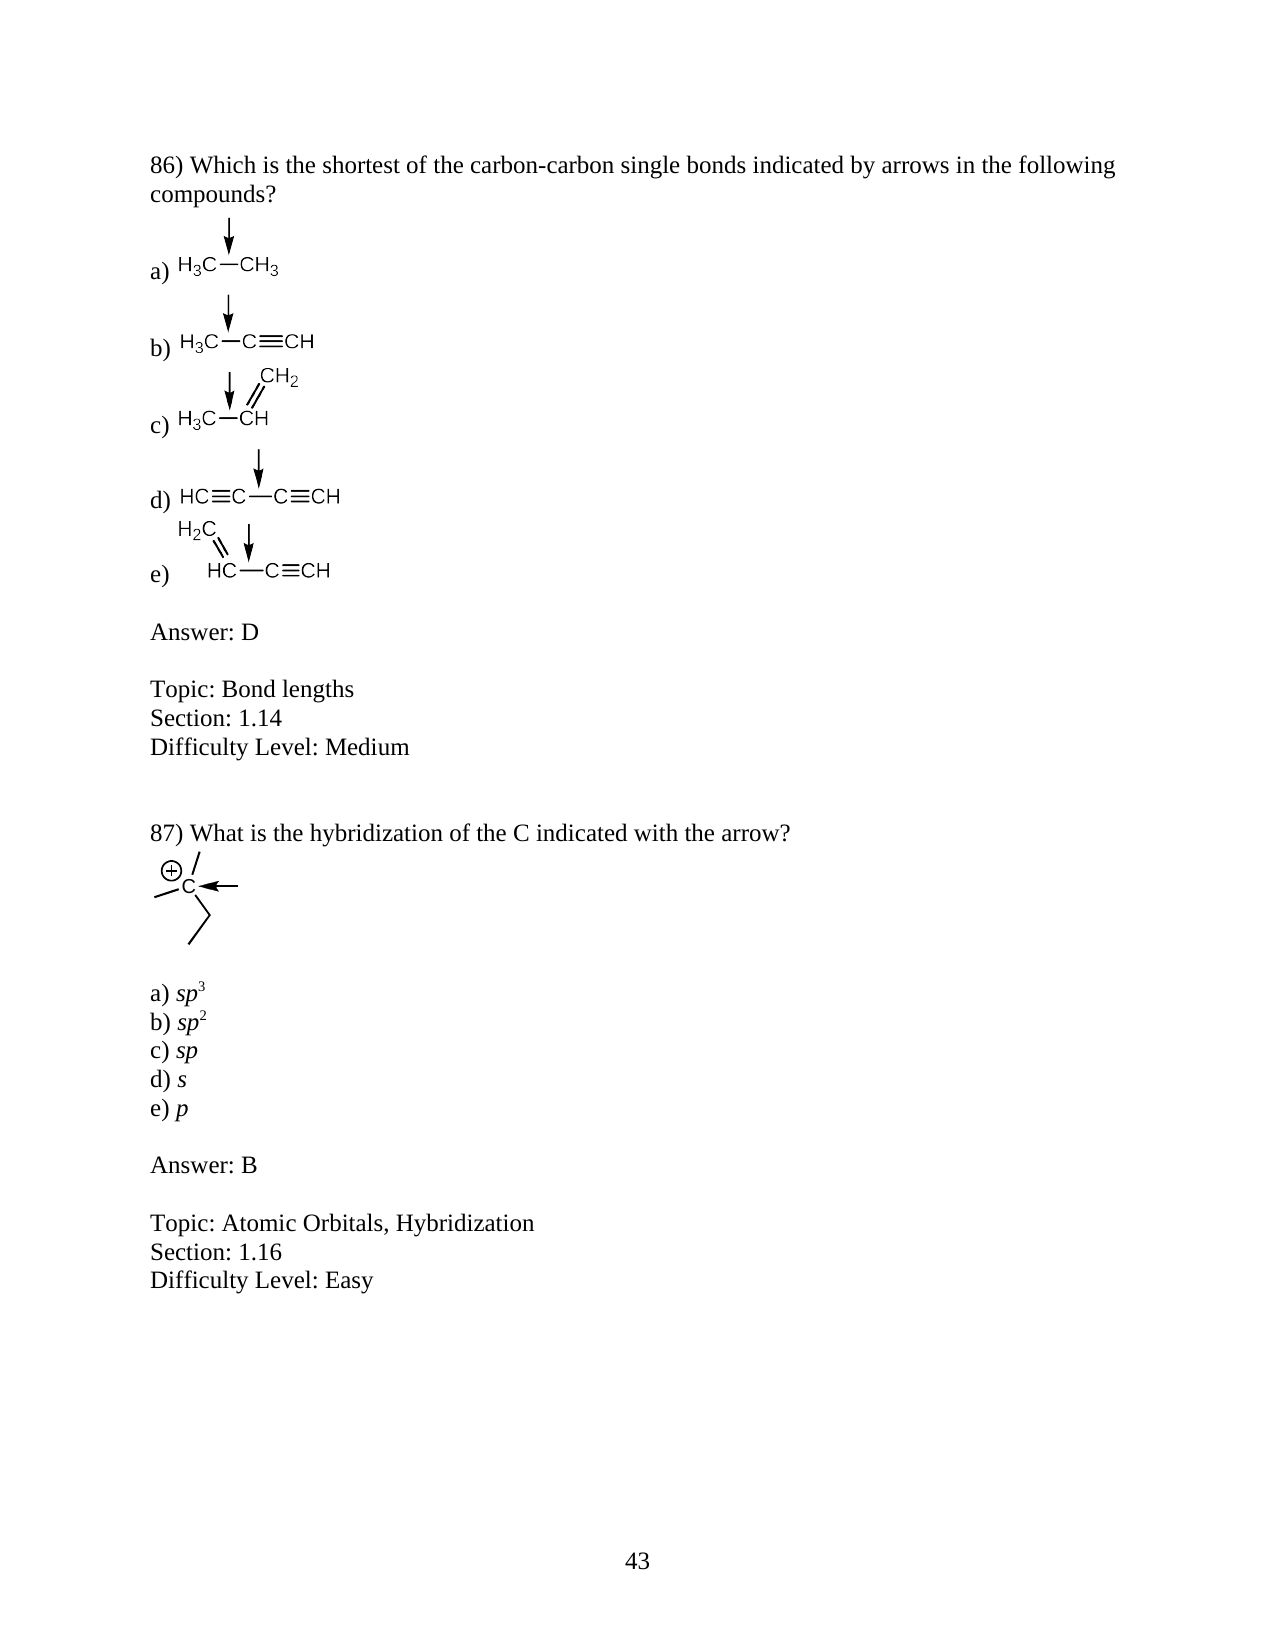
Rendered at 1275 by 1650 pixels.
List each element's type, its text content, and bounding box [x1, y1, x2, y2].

text 86) Which is the shortest of the carbon-carbon single bonds indicated by arrows in the following compounds? [150, 150, 1125, 207]
text c) [150, 362, 1125, 439]
text Answer: B [150, 1150, 1125, 1179]
text Answer: D [150, 617, 1125, 646]
text e) p [150, 1093, 1125, 1122]
text Difficulty Level: Medium [150, 732, 1125, 761]
text d) [150, 439, 1125, 513]
text Topic: Atomic Orbitals, Hybridization [150, 1208, 1125, 1237]
text e) [150, 513, 1125, 588]
text a) sp3 [150, 978, 1125, 1007]
text Section: 1.14 [150, 703, 1125, 732]
text a) [150, 207, 1125, 284]
text b) [150, 284, 1125, 362]
text d) s [150, 1064, 1125, 1093]
text b) sp2 [150, 1007, 1125, 1035]
text Difficulty Level: Easy [150, 1265, 1125, 1294]
text c) sp [150, 1035, 1125, 1064]
text 87) What is the hybridization of the C indicated with the arrow? [150, 818, 1125, 847]
text Section: 1.16 [150, 1237, 1125, 1265]
text Topic: Bond lengths [150, 674, 1125, 703]
